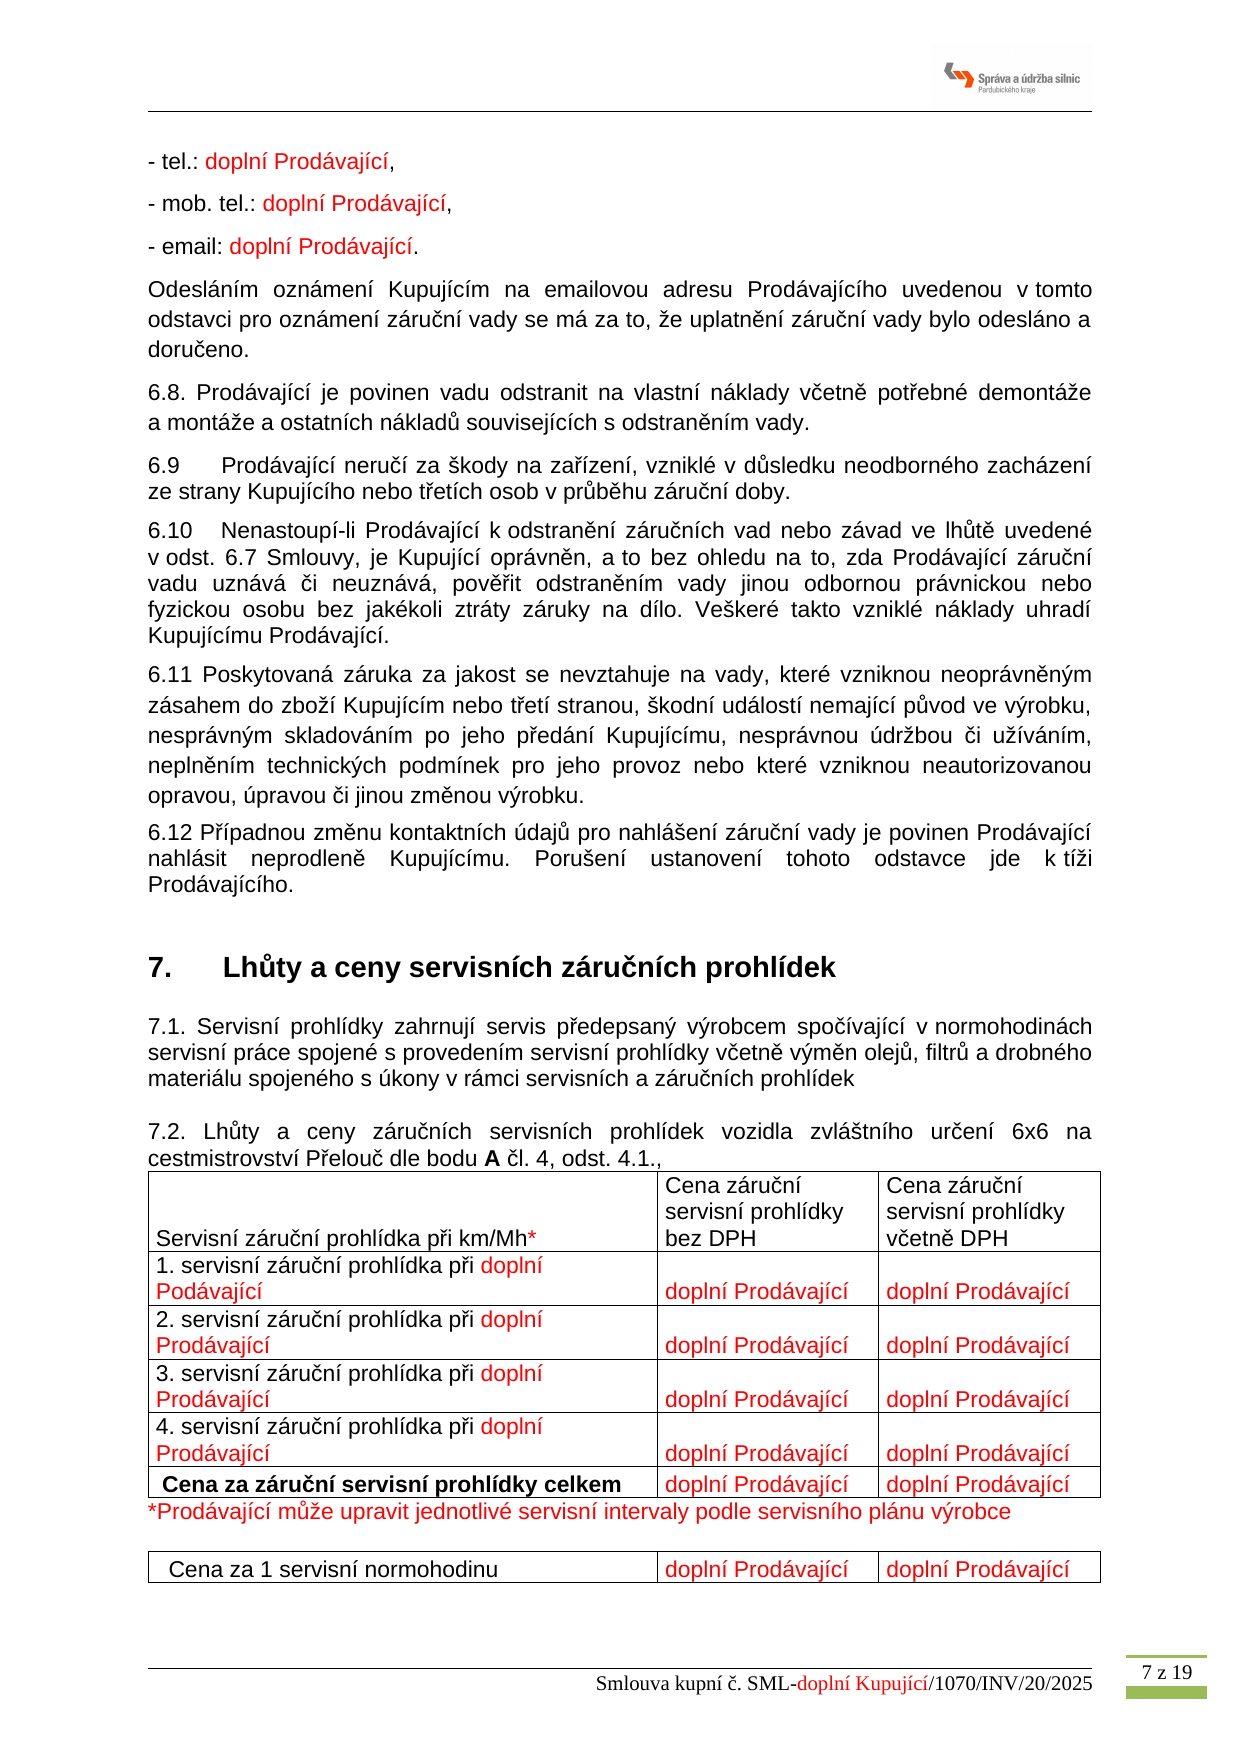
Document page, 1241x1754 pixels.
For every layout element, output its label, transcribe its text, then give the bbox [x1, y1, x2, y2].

text 6.9 Prodávající neručí za škody na zařízení, vzniklé v důsledku neodborného zacházení ze strany Kupujícího nebo třetích osob v průběhu záruční doby. [148, 452, 1092, 504]
table_cell doplní Prodávající [658, 1252, 878, 1305]
text 6.11 Poskytovaná záruka za jakost se nevztahuje na vady, které vzniknou neoprávněným zásahem do zboží Kupujícím nebo třetí stranou, škodní událostí nemající původ ve výrobku, nesprávným skladováním po jeho předání Kupujícímu, nesprávnou údržbou či užíváním, neplněním technických podmínek pro jeho provoz nebo které vzniknou neautorizovanou opravou, úpravou či jinou změnou výrobku. [148, 661, 1092, 808]
table_cell 2. servisní záruční prohlídka při doplní Prodávající [149, 1306, 657, 1358]
text - mob. tel.: doplní Prodávající, [148, 190, 1092, 217]
text *Prodávající může upravit jednotlivé servisní intervaly podle servisního plánu výrobce [148, 1498, 1092, 1524]
table_cell 4. servisní záruční prohlídka při doplní Prodávající [149, 1413, 657, 1466]
table_cell doplní Prodávající [879, 1360, 1100, 1412]
table_header Servisní záruční prohlídka při km/Mh* [149, 1172, 657, 1251]
text 7.2. Lhůty a ceny záručních servisních prohlídek vozidla zvláštního určení 6x6 na cestmistrovství Přelouč dle bodu A čl. 4, odst. 4.1., [148, 1118, 1092, 1171]
text Odesláním oznámení Kupujícím na emailovou adresu Prodávajícího uvedenou v tomto odstavci pro oznámení záruční vady se má za to, že uplatnění záruční vady bylo odesláno a doručeno. [148, 276, 1092, 363]
list Lhůty a ceny servisních záručních prohlídek [148, 950, 1092, 984]
table_cell Cena za záruční servisní prohlídky celkem [149, 1467, 657, 1497]
table_header Cena záruční servisní prohlídky bez DPH [658, 1172, 878, 1251]
table_header doplní Prodávající [658, 1552, 878, 1582]
picture [931, 44, 1093, 109]
table_header doplní Prodávající [879, 1552, 1100, 1582]
text - tel.: doplní Prodávající, [148, 148, 1092, 174]
table_header Cena za 1 servisní normohodinu [149, 1552, 657, 1582]
table_cell 3. servisní záruční prohlídka při doplní Prodávající [149, 1360, 657, 1412]
text - email: doplní Prodávající. [148, 233, 1092, 259]
table_cell doplní Prodávající [658, 1360, 878, 1412]
table_header Cena záruční servisní prohlídky včetně DPH [879, 1172, 1100, 1251]
text 7.1. Servisní prohlídky zahrnují servis předepsaný výrobcem spočívající v normohodinách servisní práce spojené s provedením servisní prohlídky včetně výměn olejů, filtrů a drobného materiálu spojeného s úkony v rámci servisních a záručních prohlídek [148, 1013, 1092, 1092]
table_cell doplní Prodávající [658, 1413, 878, 1466]
table_cell doplní Prodávající [879, 1306, 1100, 1358]
table_cell doplní Prodávající [658, 1306, 878, 1358]
table_cell doplní Prodávající [879, 1413, 1100, 1466]
table_cell doplní Prodávající [879, 1467, 1100, 1497]
table_cell doplní Prodávající [658, 1467, 878, 1497]
text 6.12 Případnou změnu kontaktních údajů pro nahlášení záruční vady je povinen Prodávající nahlásit neprodleně Kupujícímu. Porušení ustanovení tohoto odstavce jde k tíži Prodávajícího. [148, 819, 1092, 898]
table_cell 1. servisní záruční prohlídka při doplní Podávající [149, 1252, 657, 1305]
table_cell doplní Prodávající [879, 1252, 1100, 1305]
text 6.10 Nenastoupí-li Prodávající k odstranění záručních vad nebo závad ve lhůtě uvedené v odst. 6.7 Smlouvy, je Kupující oprávněn, a to bez ohledu na to, zda Prodávající záruční vadu uznává či neuznává, pověřit odstraněním vady jinou odbornou právnickou nebo fyzickou osobu bez jakékoli ztráty záruky na dílo. Veškeré takto vzniklé náklady uhradí Kupujícímu Prodávající. [148, 517, 1092, 649]
text 6.8. Prodávající je povinen vadu odstranit na vlastní náklady včetně potřebné demontáže a montáže a ostatních nákladů souvisejících s odstraněním vady. [148, 379, 1092, 436]
